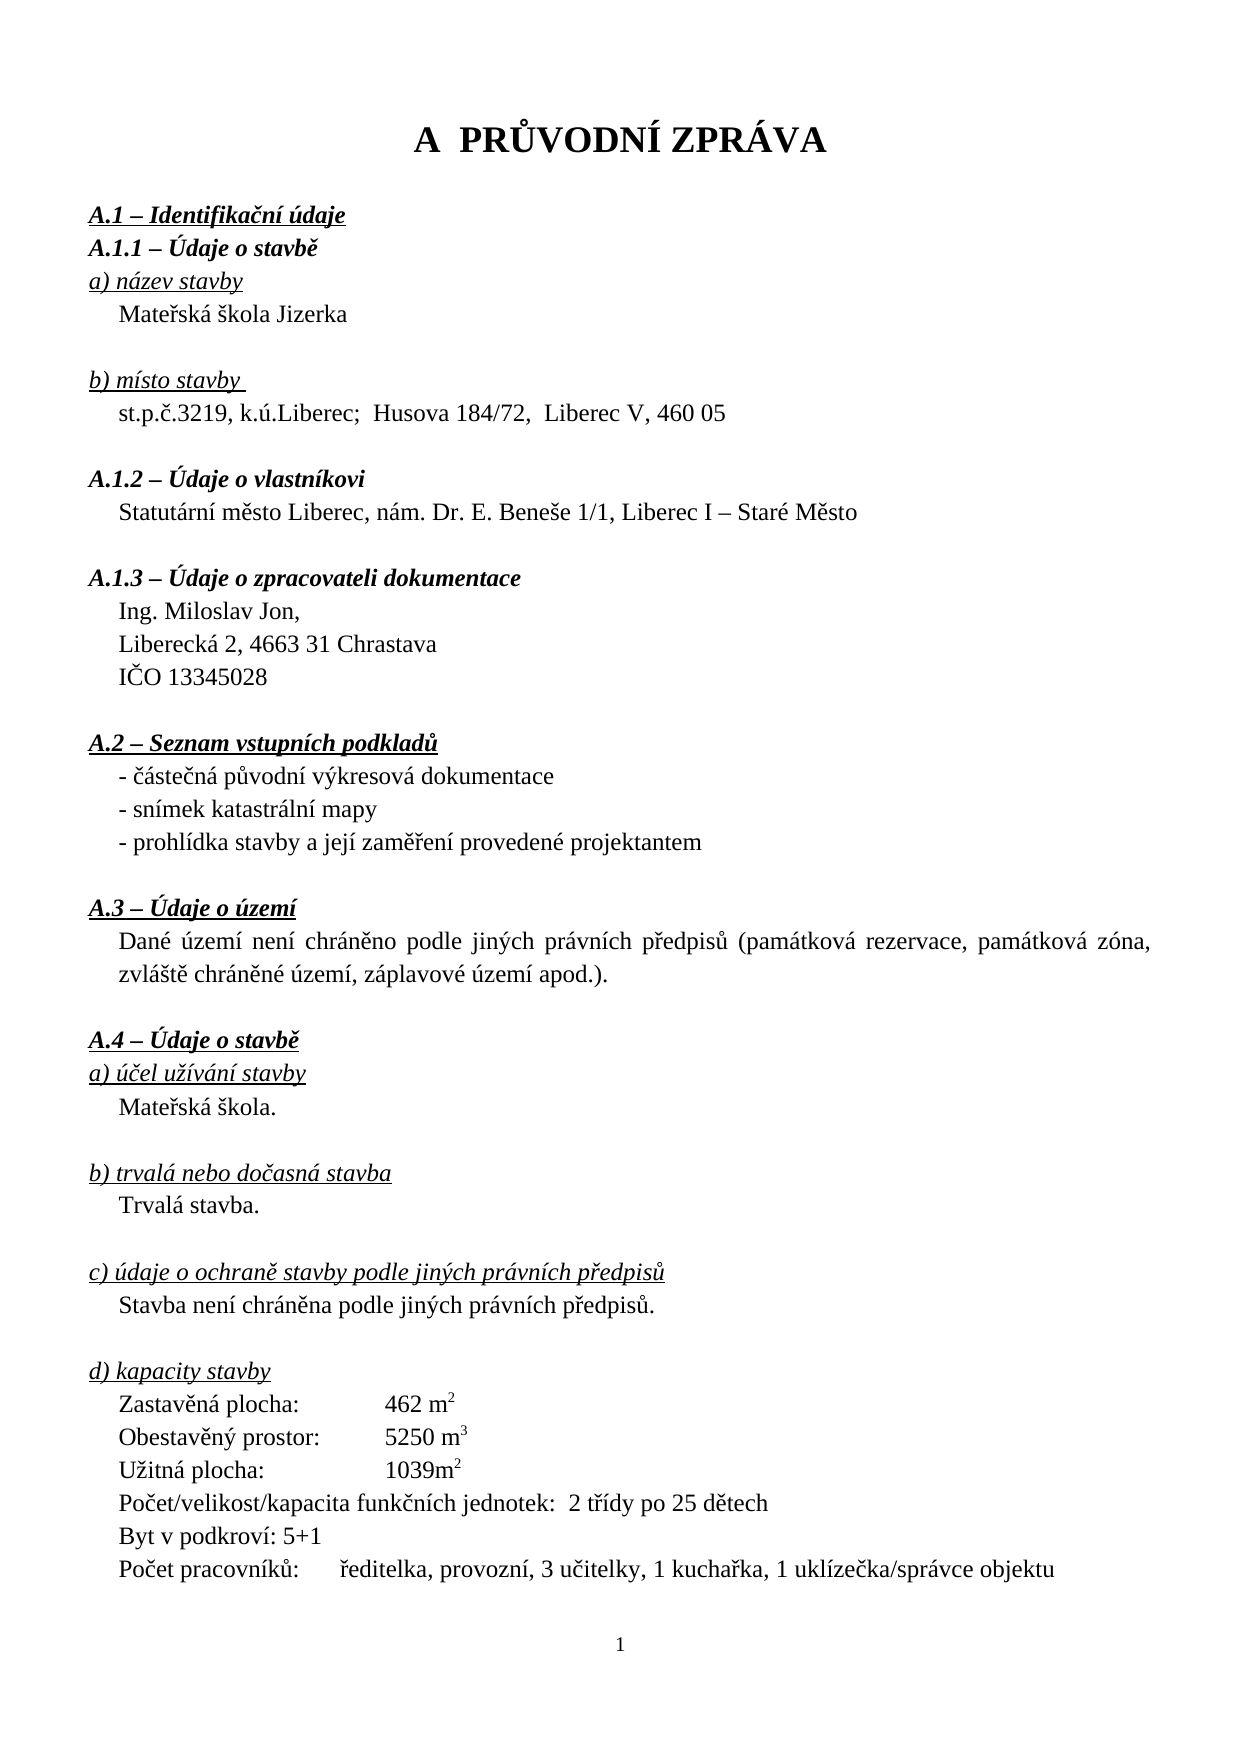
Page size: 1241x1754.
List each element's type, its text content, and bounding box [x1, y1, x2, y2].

text A.3 – Údaje o území [89, 893, 1152, 922]
text d) kapacity stavby [89, 1356, 1152, 1384]
text c) údaje o ochraně stavby podle jiných právních předpisů [89, 1257, 1152, 1285]
text Stavba není chráněna podle jiných právních předpisů. [89, 1290, 1152, 1318]
text a) název stavby [89, 266, 1152, 295]
text Dané území není chráněno podle jiných právních předpisů (památková rezervace, památková zóna, zvláště chráněné území, záplavové území apod.). [118, 926, 1152, 988]
text st.p.č.3219, k.ú.Liberec; Husova 184/72, Liberec V, 460 05 [89, 398, 1152, 427]
text - částečná původní výkresová dokumentace [89, 761, 1152, 790]
text Počet/velikost/kapacita funkčních jednotek: 2 třídy po 25 dětech [89, 1488, 1152, 1517]
text - snímek katastrální mapy [89, 794, 1152, 823]
text A.1 – Identifikační údaje [89, 200, 1152, 229]
text Mateřská škola. [89, 1092, 1152, 1120]
text A.4 – Údaje o stavbě [89, 1026, 1152, 1054]
text Liberecká 2, 4663 31 Chrastava [118, 629, 1152, 658]
text Statutární město Liberec, nám. Dr. E. Beneše 1/1, Liberec I – Staré Město [89, 497, 1152, 526]
text Užitná plocha: 1039m2 [89, 1455, 1152, 1483]
subtitle A PRŮVODNÍ ZPRÁVA [89, 117, 1152, 161]
text Zastavěná plocha: 462 m2 [89, 1389, 1152, 1417]
text IČO 13345028 [118, 662, 1152, 691]
text b) místo stavby [89, 365, 1152, 394]
text b) trvalá nebo dočasná stavba [89, 1158, 1152, 1186]
text A.1.2 – Údaje o vlastníkovi [89, 464, 1152, 493]
text A.2 – Seznam vstupních podkladů [89, 728, 1152, 757]
text Ing. Miloslav Jon, [118, 596, 1152, 625]
text Obestavěný prostor: 5250 m3 [89, 1422, 1152, 1451]
text Byt v podkroví: 5+1 [118, 1521, 1152, 1549]
text - prohlídka stavby a její zaměření provedené projektantem [89, 827, 1152, 856]
text Počet pracovníků: ředitelka, provozní, 3 učitelky, 1 kuchařka, 1 uklízečka/správce objektu [118, 1554, 1152, 1583]
text A.1.3 – Údaje o zpracovateli dokumentace [89, 563, 1152, 592]
text a) účel užívání stavby [89, 1058, 1152, 1087]
text Mateřská škola Jizerka [89, 299, 1152, 328]
text Trvalá stavba. [89, 1191, 1152, 1219]
text A.1.1 – Údaje o stavbě [89, 233, 1152, 262]
